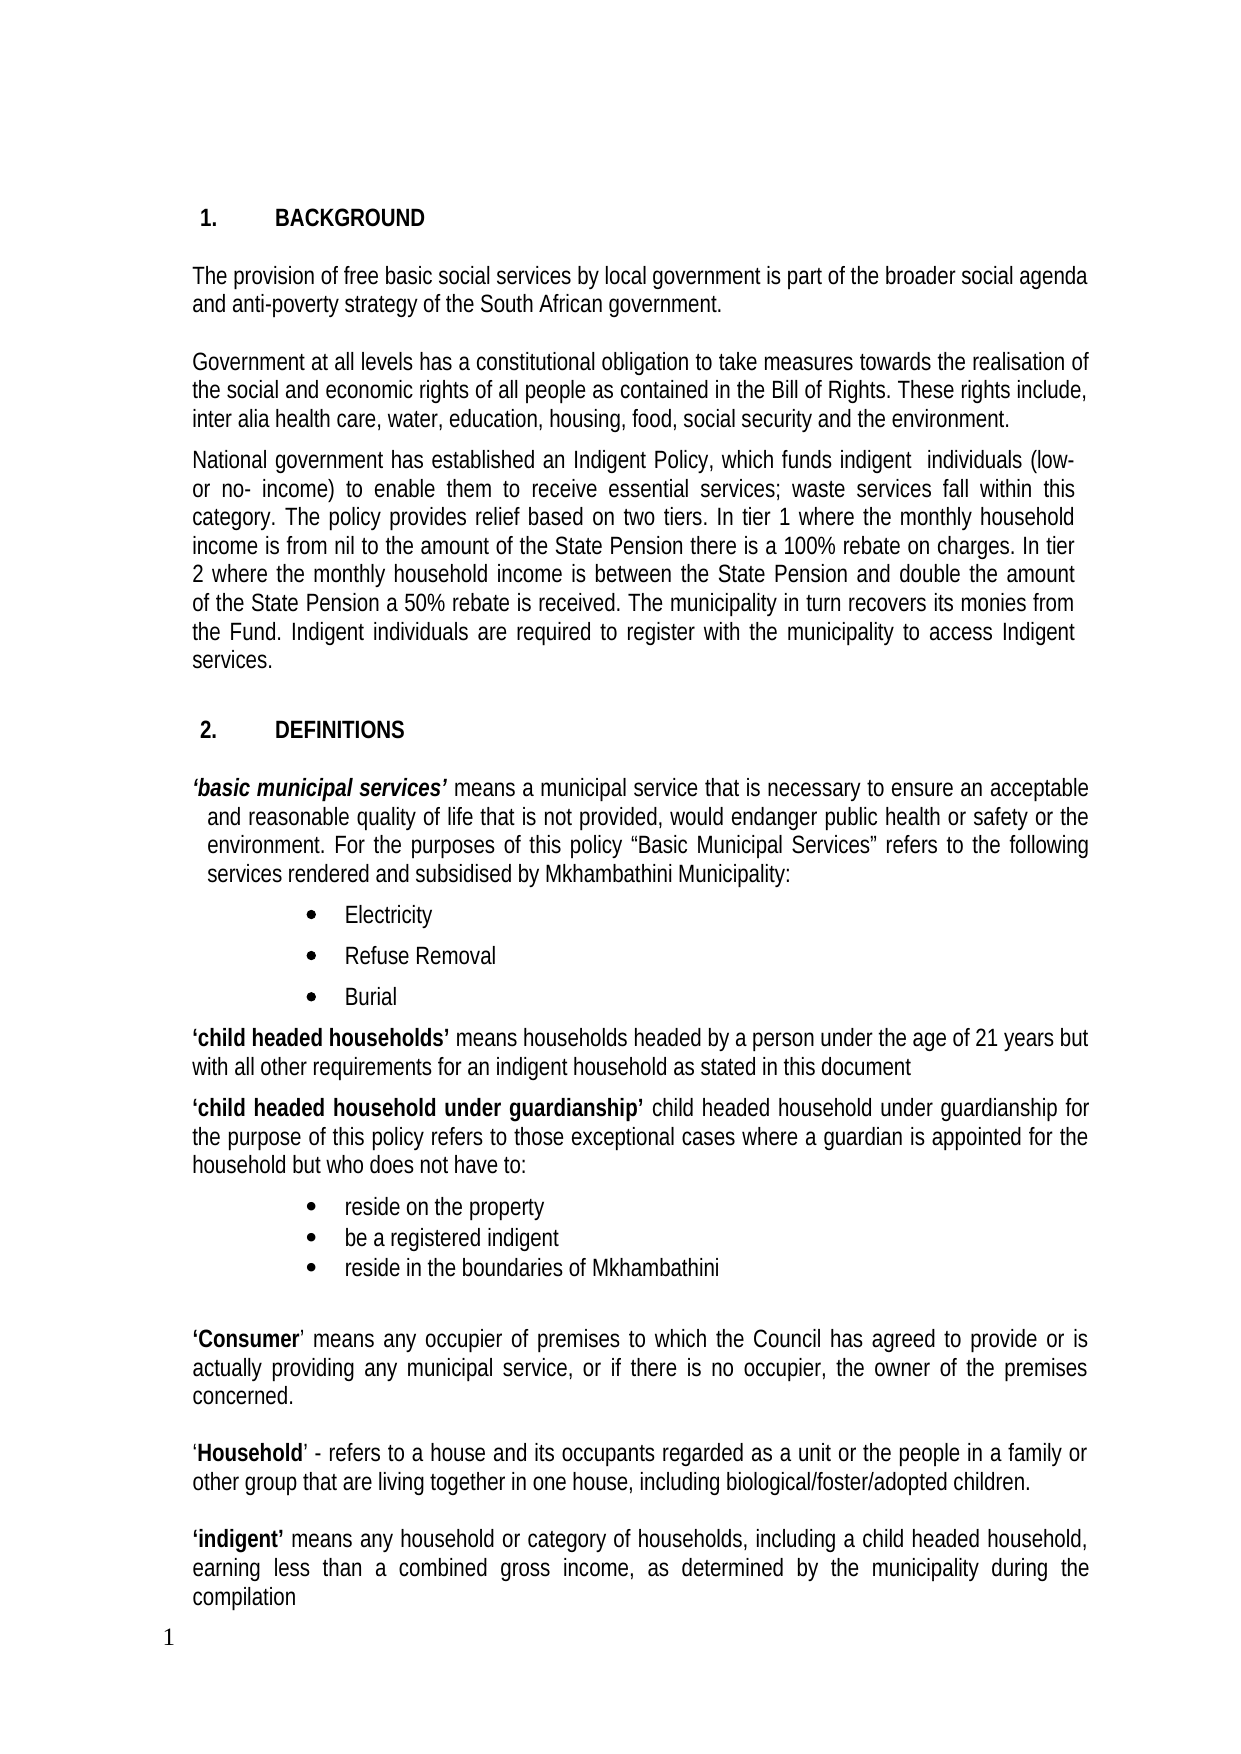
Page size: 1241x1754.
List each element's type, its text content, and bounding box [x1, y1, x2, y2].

text ‘Household’ - refers to a house and its occupants regarded as a unit or the people in a family or other group that are living together in one house, including biological/foster/adopted children. [192, 1438, 1090, 1496]
text National government has established an Indigent Policy, which funds indigent individuals (low- or no- income) to enable them to receive essential services; waste services fall within this category. The policy provides relief based on two tiers. In tier 1 where the monthly household income is from nil to the amount of the State Pension there is a 100% rebate on charges. In tier 2 where the monthly household income is between the State Pension and double the amount of the State Pension a 50% rebate is received. The municipality in turn recovers its monies from the Fund. Indigent individuals are required to register with the municipality to access Indigent services. [192, 445, 1077, 674]
list Burial [307, 982, 1196, 1011]
list Refuse Removal [307, 941, 1196, 970]
text ‘child headed households’ means households headed by a person under the age of 21 years but with all other requirements for an indigent household as stated in this document [192, 1023, 1090, 1081]
list Electricity [307, 900, 1196, 929]
list reside in the boundaries of Mkhambathini [307, 1252, 1196, 1283]
text ‘Consumer’ means any occupier of premises to which the Council has agreed to provide or is actually providing any municipal service, or if there is no occupier, the owner of the premises concerned. [192, 1324, 1091, 1410]
list reside on the property [307, 1191, 1196, 1222]
list be a registered indigent [307, 1222, 1196, 1252]
list BACKGROUND [200, 203, 1196, 232]
text ‘basic municipal services’ means a municipal service that is necessary to ensure an acceptable and reasonable quality of life that is not provided, would endanger public health or safety or the environment. For the purposes of this policy “Basic Municipal Services” refers to the following services rendered and subsidised by Mkhambathini Municipality: [192, 773, 1091, 887]
text Government at all levels has a constitutional obligation to take measures towards the realisation of the social and economic rights of all people as contained in the Bill of Rights. These rights include, inter alia health care, water, education, housing, food, social security and the environment. [192, 347, 1091, 432]
text The provision of free basic social services by local government is part of the broader social agenda and anti-poverty strategy of the South African government. [192, 261, 1091, 318]
subtitle DEFINITIONS [200, 715, 1196, 744]
text ‘child headed household under guardianship’ child headed household under guardianship for the purpose of this policy refers to those exceptional cases where a guardian is appointed for the household but who does not have to: [192, 1093, 1090, 1179]
text ‘indigent’ means any household or category of households, including a child headed household, earning less than a combined gross income, as determined by the municipality during the compilation [192, 1524, 1090, 1610]
